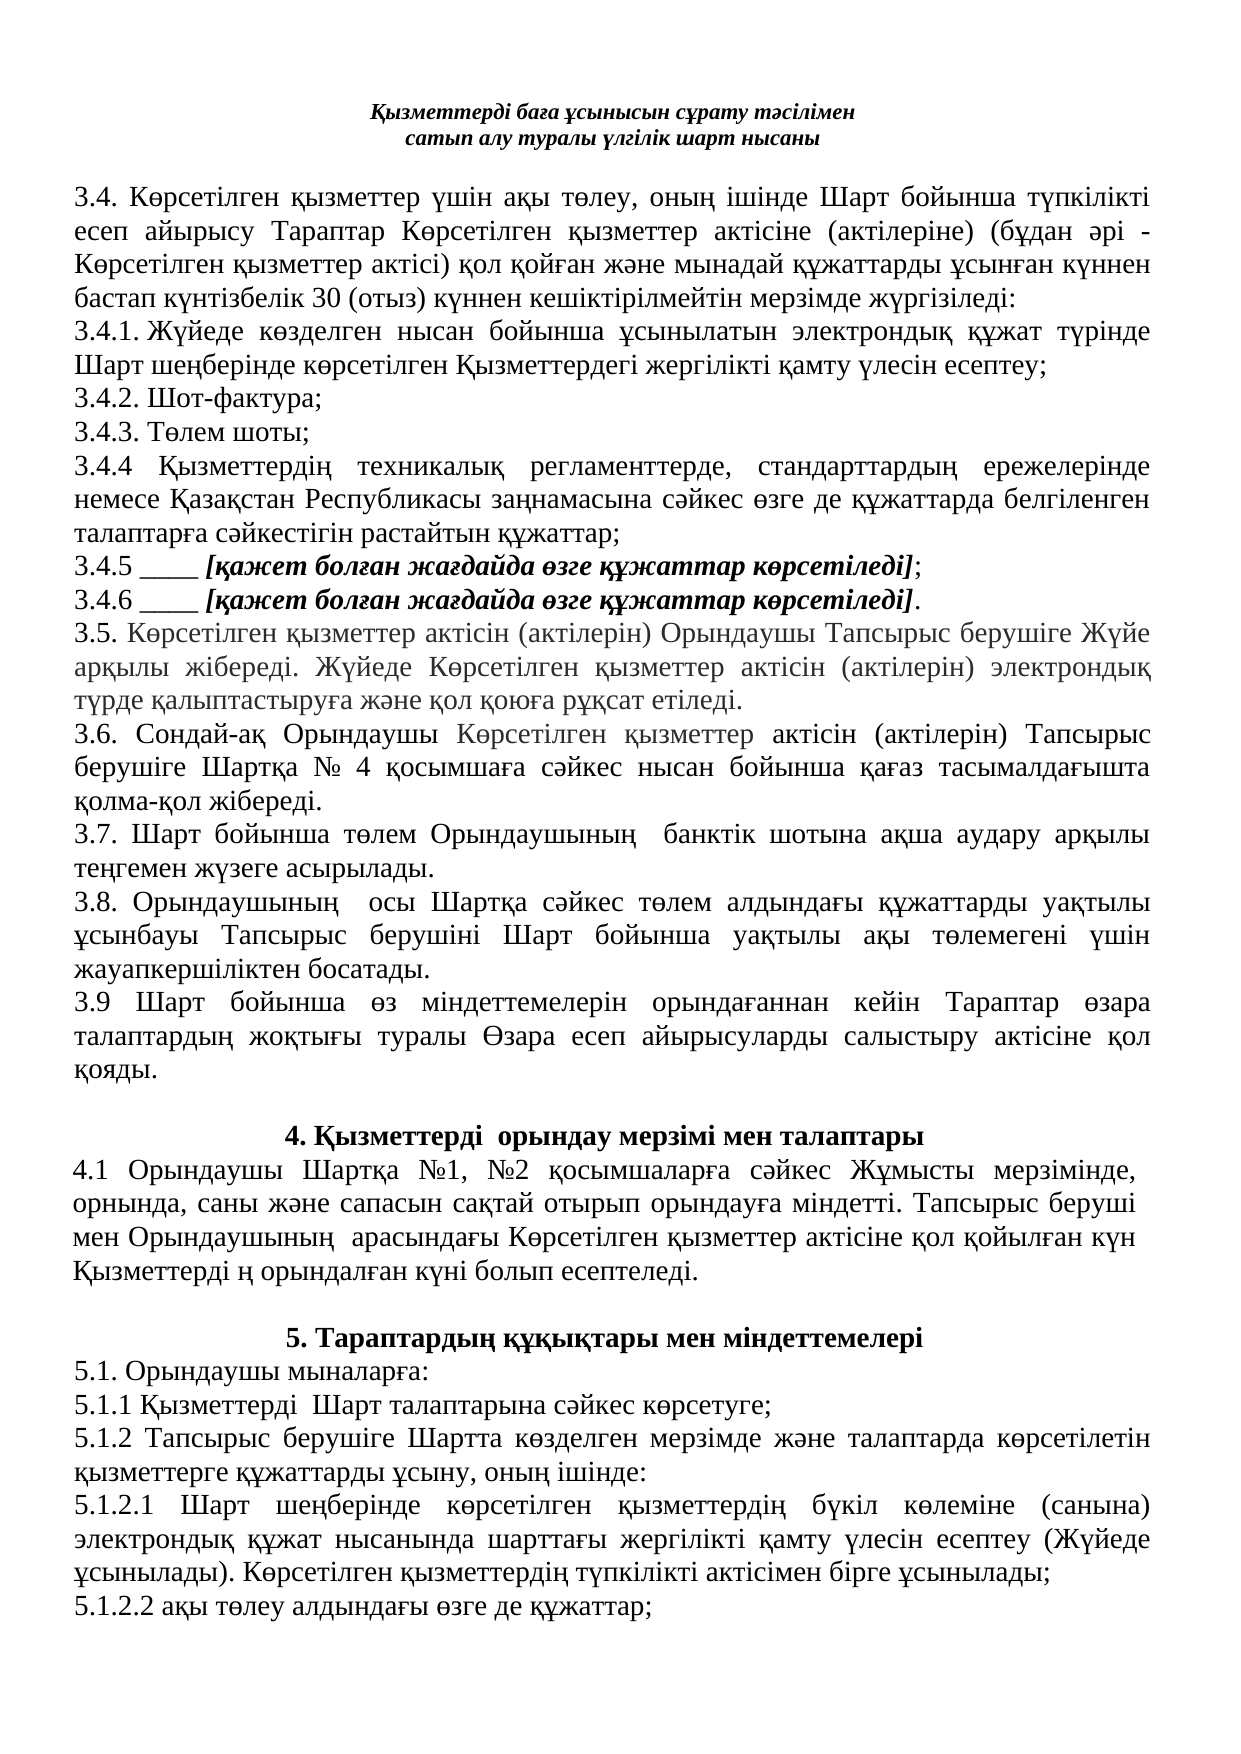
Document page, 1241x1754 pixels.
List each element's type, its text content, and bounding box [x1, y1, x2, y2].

text 5.1.2.1 Шарт шеңберінде көрсетілген қызметтердің бүкіл көлеміне (санына) электрондық құжат нысанында шарттағы жергілікті қамту үлесін есептеу (Жүйеде ұсынылады). Көрсетілген қызметтердің түпкілікті актісімен бірге ұсынылады; [74, 1487, 1152, 1588]
text 3.5. Көрсетілген қызметтер актісін (актілерін) Орындаушы Тапсырыс берушіге Жүйе арқылы жібереді. Жүйеде Көрсетілген қызметтер актісін (актілерін) электрондық түрде қалыптастыруға және қол қоюға рұқсат етіледі. [74, 615, 1152, 716]
text 3.4.5 ____ [қажет болған жағдайда өзге құжаттар көрсетіледі]; [74, 548, 1151, 582]
text 3.8. Орындаушының осы Шартқа сәйкес төлем алдындағы құжаттарды уақтылы ұсынбауы Тапсырыс берушіні Шарт бойынша уақтылы ақы төлемегені үшін жауапкершіліктен босатады. [74, 884, 1152, 984]
text 5. Тараптардың құқықтары мен міндеттемелері [72, 1320, 1137, 1353]
text 3.4.1. Жүйеде көзделген нысан бойынша ұсынылатын электрондық құжат түрінде Шарт шеңберінде көрсетілген Қызметтердегі жергілікті қамту үлесін есептеу; [74, 313, 1152, 381]
text 3.4.4 Қызметтердің техникалық регламенттерде, стандарттардың ережелерінде немесе Қазақстан Республикасы заңнамасына сәйкес өзге де құжаттарда белгіленген талаптарға сәйкестігін растайтын құжаттар; [74, 448, 1151, 548]
text 3.4.6 ____ [қажет болған жағдайда өзге құжаттар көрсетіледі]. [74, 582, 1151, 615]
text 4.1 Орындаушы Шартқа №1, №2 қосымшаларға сәйкес Жұмысты мерзімінде, орнында, саны және сапасын сақтай отырып орындауға міндетті. Тапсырыс беруші мен Орындаушының арасындағы Көрсетілген қызметтер актісіне қол қойылған күн Қызметтерді ң орындалған күні болып есептеледі. [72, 1152, 1137, 1286]
text 3.9 Шарт бойынша өз міндеттемелерін орындағаннан кейін Тараптар өзара талаптардың жоқтығы туралы Өзара есеп айырысуларды салыстыру актісіне қол қояды. [74, 984, 1152, 1085]
text 5.1.2.2 ақы төлеу алдындағы өзге де құжаттар; [74, 1588, 1152, 1622]
text 5.1. Орындаушы мыналарға: [74, 1353, 1152, 1387]
text 3.6. Сондай-ақ Орындаушы Көрсетілген қызметтер актісін (актілерін) Тапсырыс берушіге Шартқа № 4 қосымшаға сәйкес нысан бойынша қағаз тасымалдағышта қолма-қол жібереді. [74, 716, 1152, 817]
text 5.1.2 Тапсырыс берушіге Шартта көзделген мерзімде және талаптарда көрсетілетін қызметтерге құжаттарды ұсыну, оның ішінде: [74, 1420, 1152, 1487]
text 4. Қызметтерді орындау мерзімі мен талаптары [72, 1118, 1137, 1152]
text 3.7. Шарт бойынша төлем Орындаушының банктік шотына ақша аудару арқылы теңгемен жүзеге асырылады. [74, 817, 1152, 884]
text 3.4. Көрсетілген қызметтер үшін ақы төлеу, оның ішінде Шарт бойынша түпкілікті есеп айырысу Тараптар Көрсетілген қызметтер актісіне (актілеріне) (бұдан әрі - Көрсетілген қызметтер актісі) қол қойған және мынадай құжаттарды ұсынған күннен бастап күнтізбелік 30 (отыз) күннен кешіктірілмейтін мерзімде жүргізіледі: [74, 179, 1152, 313]
text 3.4.3. Төлем шоты; [74, 414, 1151, 448]
text 5.1.1 Қызметтерді Шарт талаптарына сәйкес көрсетуге; [74, 1387, 1152, 1420]
text 3.4.2. Шот-фактура; [74, 381, 1152, 414]
